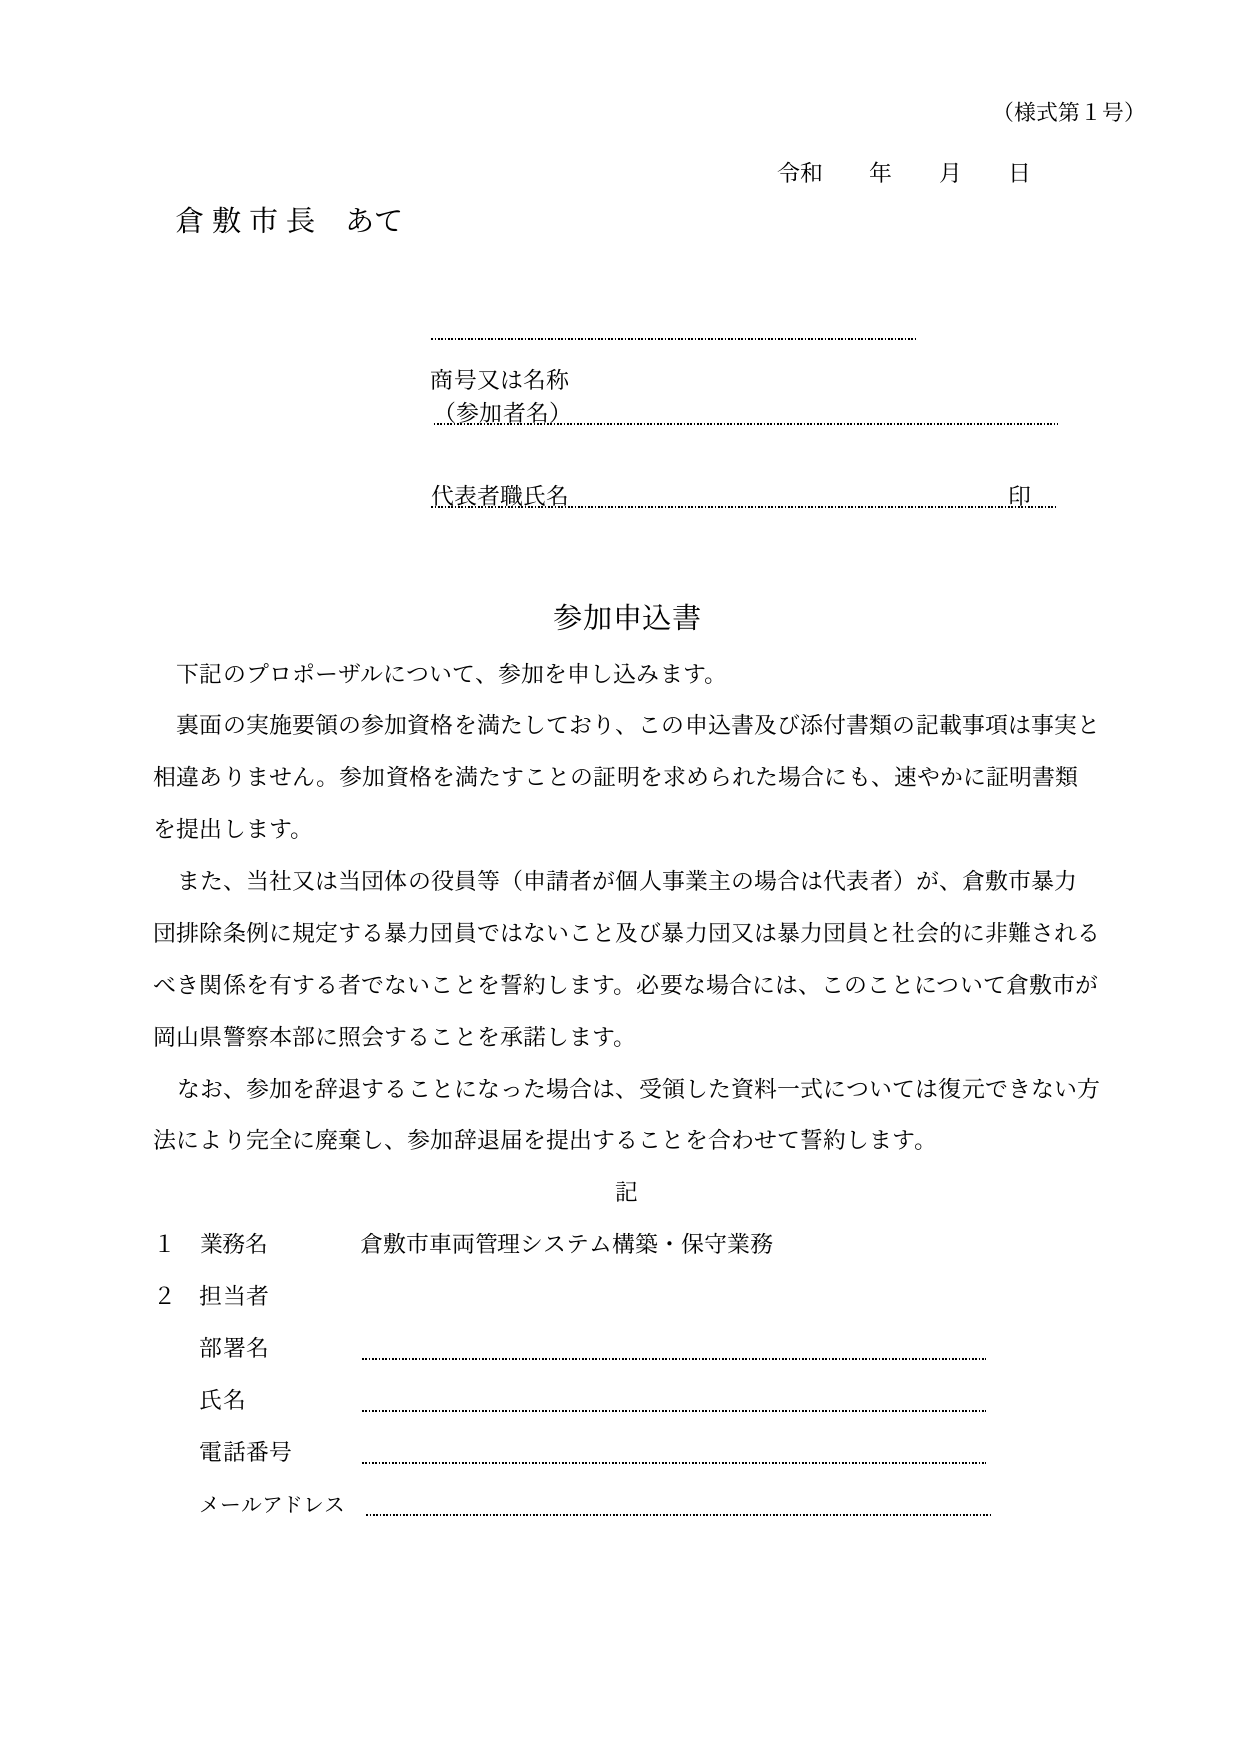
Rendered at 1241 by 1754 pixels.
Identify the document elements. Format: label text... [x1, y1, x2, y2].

text 倉 敷 市 長 あて [153, 188, 1102, 239]
text なお、参加を辞退することになった場合は、受領した資料一式については復元できない方法により完全に廃棄し、参加辞退届を提出することを合わせて誓約します。 [153, 1052, 1102, 1156]
text 部署名 [153, 1311, 1102, 1363]
text 令和 年 月 日 [153, 136, 1102, 188]
text 氏名 [153, 1363, 1102, 1415]
text 参加申込書 [153, 563, 1102, 637]
text メールアドレス [153, 1467, 1146, 1519]
text また、当社又は当団体の役員等（申請者が個人事業主の場合は代表者）が、倉敷市暴力団排除条例に規定する暴力団員ではないこと及び暴力団又は暴力団員と社会的に非難されるべき関係を有する者でないことを誓約します。必要な場合には、このことについて倉敷市が岡山県警察本部に照会することを承諾します。 [153, 844, 1102, 1052]
text 記 [153, 1156, 1102, 1207]
text 電話番号 [153, 1415, 1102, 1467]
text １ 業務名 倉敷市車両管理システム構築・保守業務 [153, 1207, 1146, 1259]
text 裏面の実施要領の参加資格を満たしており、この申込書及び添付書類の記載事項は事実と相違ありません。参加資格を満たすことの証明を求められた場合にも、速やかに証明書類を提出します。 [153, 689, 1102, 844]
text 代表者職氏名 印 [153, 459, 1102, 511]
text 下記のプロポーザルについて、参加を申し込みます。 [153, 637, 1102, 689]
text （参加者名） [153, 395, 1101, 428]
text ２ 担当者 [153, 1259, 1102, 1311]
text 商号又は名称 [153, 343, 1102, 395]
